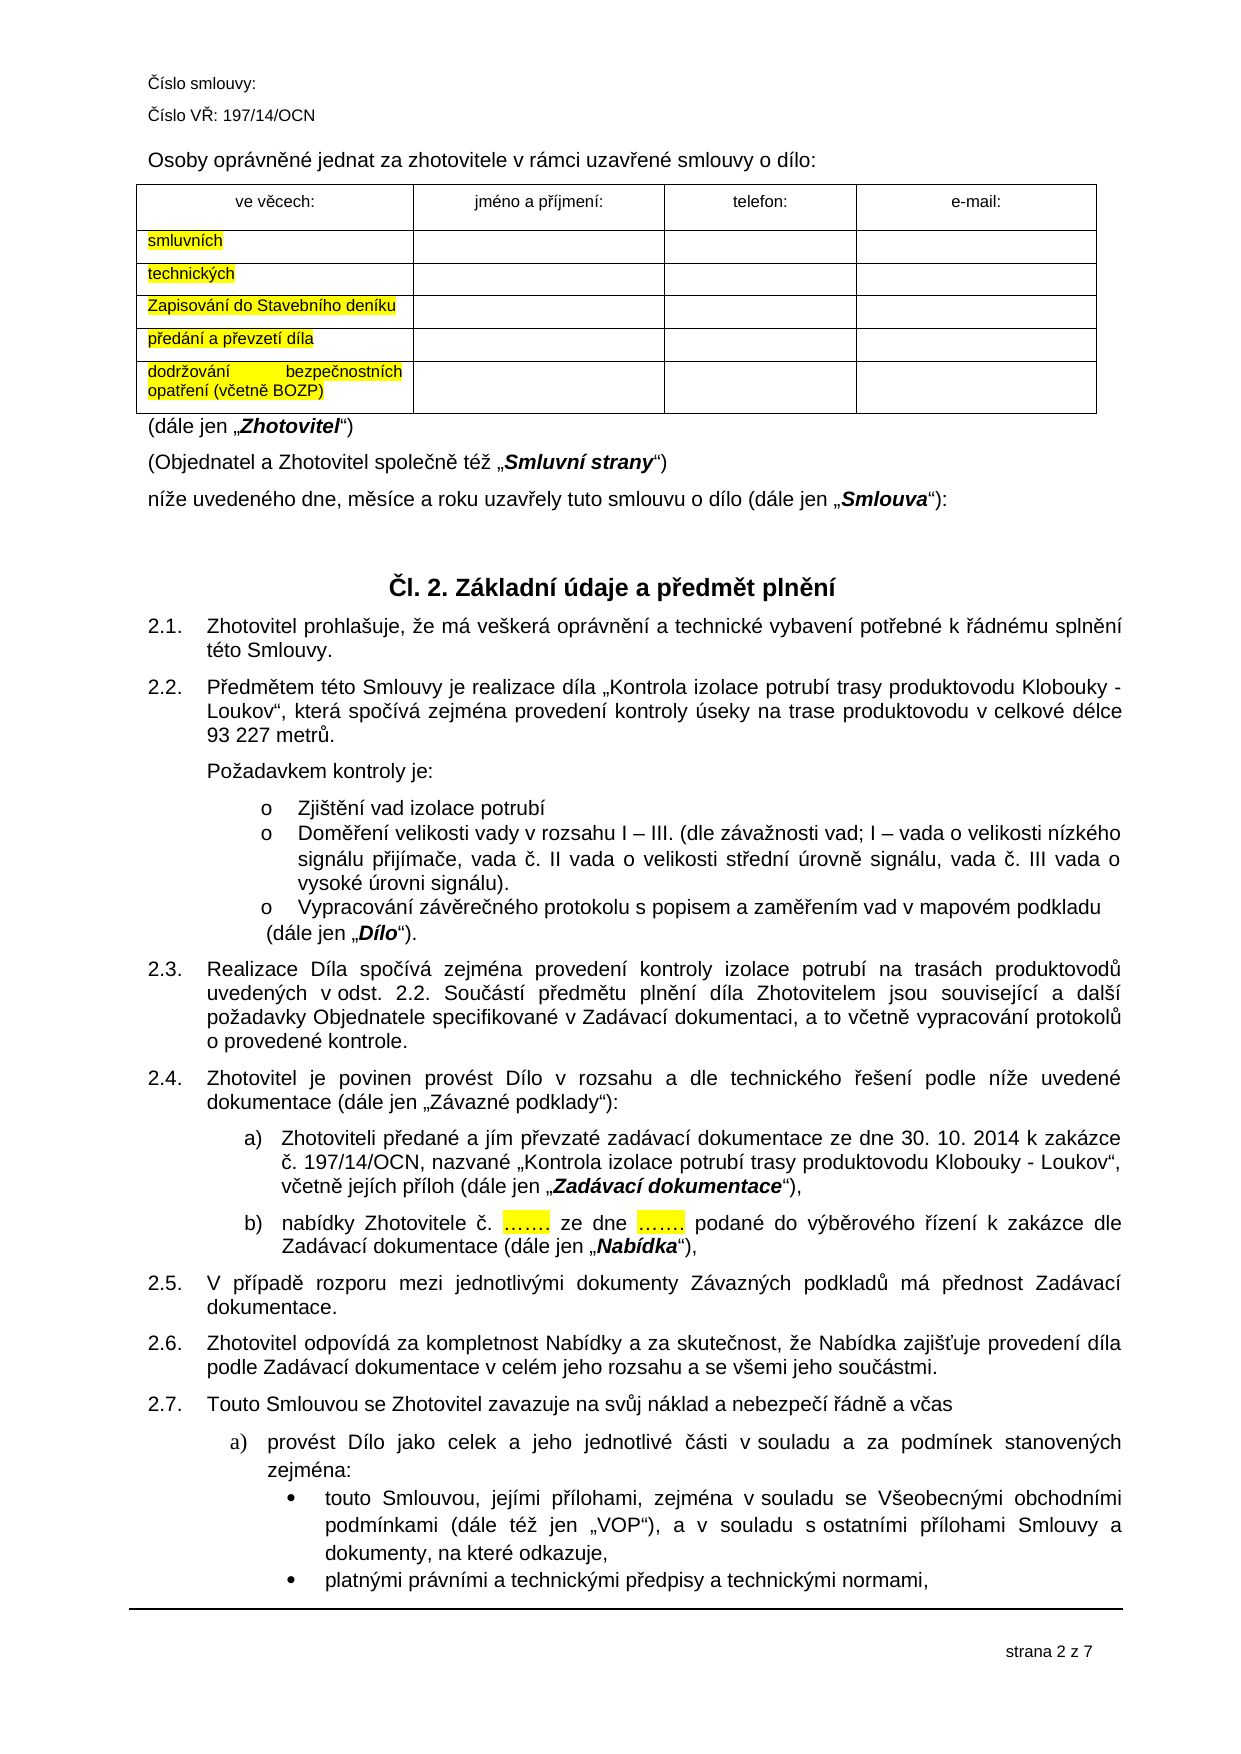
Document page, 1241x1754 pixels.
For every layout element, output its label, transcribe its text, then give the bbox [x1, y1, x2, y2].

table_cell [665, 231, 856, 262]
text Zhotovitel je povinen provést Dílo v rozsahu a dle technického řešení podle níže uvedené dokumentace (dále jen „Závazné podklady“): [148, 1066, 1122, 1113]
list Doměření velikosti vady v rozsahu I – III. (dle závažnosti vad; I – vada o velikosti nízkého signálu přijímače, vada č. II vada o velikosti střední úrovně signálu, vada č. III vada o vysoké úrovni signálu). [260, 821, 1122, 895]
text Realizace Díla spočívá zejména provedení kontroly izolace potrubí na trasách produktovodů uvedených v odst. 2.2. Součástí předmětu plnění díla Zhotovitelem jsou související a další požadavky Objednatele specifikované v Zadávací dokumentaci, a to včetně vypracování protokolů o provedené kontrole. [148, 957, 1122, 1053]
table_header e-mail: [857, 185, 1096, 230]
list níže uvedeného dne, měsíce a roku uzavřely tuto smlouvu o dílo (dále jen „Smlouva“): [148, 486, 1122, 510]
table_cell [665, 362, 856, 412]
table_cell [857, 329, 1096, 361]
table_cell [857, 296, 1096, 328]
text Zhotovitel prohlašuje, že má veškerá oprávnění a technické vybavení potřebné k řádnému splnění této Smlouvy. [148, 614, 1122, 662]
text V případě rozporu mezi jednotlivými dokumenty Závazných podkladů má přednost Zadávací dokumentace. [148, 1271, 1122, 1319]
table_cell [857, 264, 1096, 295]
list (Objednatel a Zhotovitel společně též „Smluvní strany“) [148, 450, 1122, 474]
table_cell technických [137, 264, 413, 295]
table_cell [414, 264, 664, 295]
list nabídky Zhotovitele č. ……. ze dne ……. podané do výběrového řízení k zakázce dle Zadávací dokumentace (dále jen „Nabídka“), [244, 1210, 1122, 1258]
text Základní údaje a předmět plnění [102, 573, 1122, 602]
table_cell [857, 362, 1096, 412]
text (dále jen „Dílo“). [148, 921, 1122, 945]
table_cell [665, 329, 856, 361]
table_cell předání a převzetí díla [137, 329, 413, 361]
list Vypracování závěrečného protokolu s popisem a zaměřením vad v mapovém podkladu [260, 895, 1122, 921]
table_cell [414, 296, 664, 328]
table_cell [857, 231, 1096, 262]
table_cell [665, 264, 856, 295]
table_cell smluvních [137, 231, 413, 262]
text Zhotovitel odpovídá za kompletnost Nabídky a za skutečnost, že Nabídka zajišťuje provedení díla podle Zadávací dokumentace v celém jeho rozsahu a se všemi jeho součástmi. [148, 1331, 1122, 1379]
table_header telefon: [665, 185, 856, 230]
list Touto Smlouvou se Zhotovitel zavazuje na svůj náklad a nebezpečí řádně a včas [148, 1392, 1122, 1416]
list provést Dílo jako celek a jeho jednotlivé části v souladu a za podmínek stanovených zejména: [229, 1428, 1122, 1482]
list (dále jen „Zhotovitel“) [148, 413, 1122, 437]
list Zhotoviteli předané a jím převzaté zadávací dokumentace ze dne 30. 10. 2014 k zakázce č. 197/14/OCN, nazvané „Kontrola izolace potrubí trasy produktovodu Klobouky - Loukov“, včetně jejích příloh (dále jen „Zadávací dokumentace“), [244, 1126, 1122, 1198]
table_cell [414, 329, 664, 361]
text Osoby oprávněné jednat za zhotovitele v rámci uzavřené smlouvy o dílo: [148, 148, 1122, 172]
table_cell [665, 296, 856, 328]
table_cell dodržování bezpečnostních opatření (včetně BOZP) [137, 362, 413, 412]
list Požadavkem kontroly je: [207, 759, 1122, 783]
table_cell [414, 231, 664, 262]
list Zjištění vad izolace potrubí [260, 795, 1122, 821]
table_cell Zapisování do Stavebního deníku [137, 296, 413, 328]
text Předmětem této Smlouvy je realizace díla „Kontrola izolace potrubí trasy produktovodu Klobouky - Loukov“, která spočívá zejména provedení kontroly úseky na trase produktovodu v celkové délce 93 227 metrů. [148, 674, 1122, 746]
table_header jméno a příjmení: [414, 185, 664, 230]
list touto Smlouvou, jejími přílohami, zejména v souladu se Všeobecnými obchodními podmínkami (dále též jen „VOP“), a v souladu s ostatními přílohami Smlouvy a dokumenty, na které odkazuje, [287, 1485, 1122, 1564]
table_header ve věcech: [137, 185, 413, 230]
table_cell [414, 362, 664, 412]
list platnými právními a technickými předpisy a technickými normami, [287, 1568, 1122, 1592]
